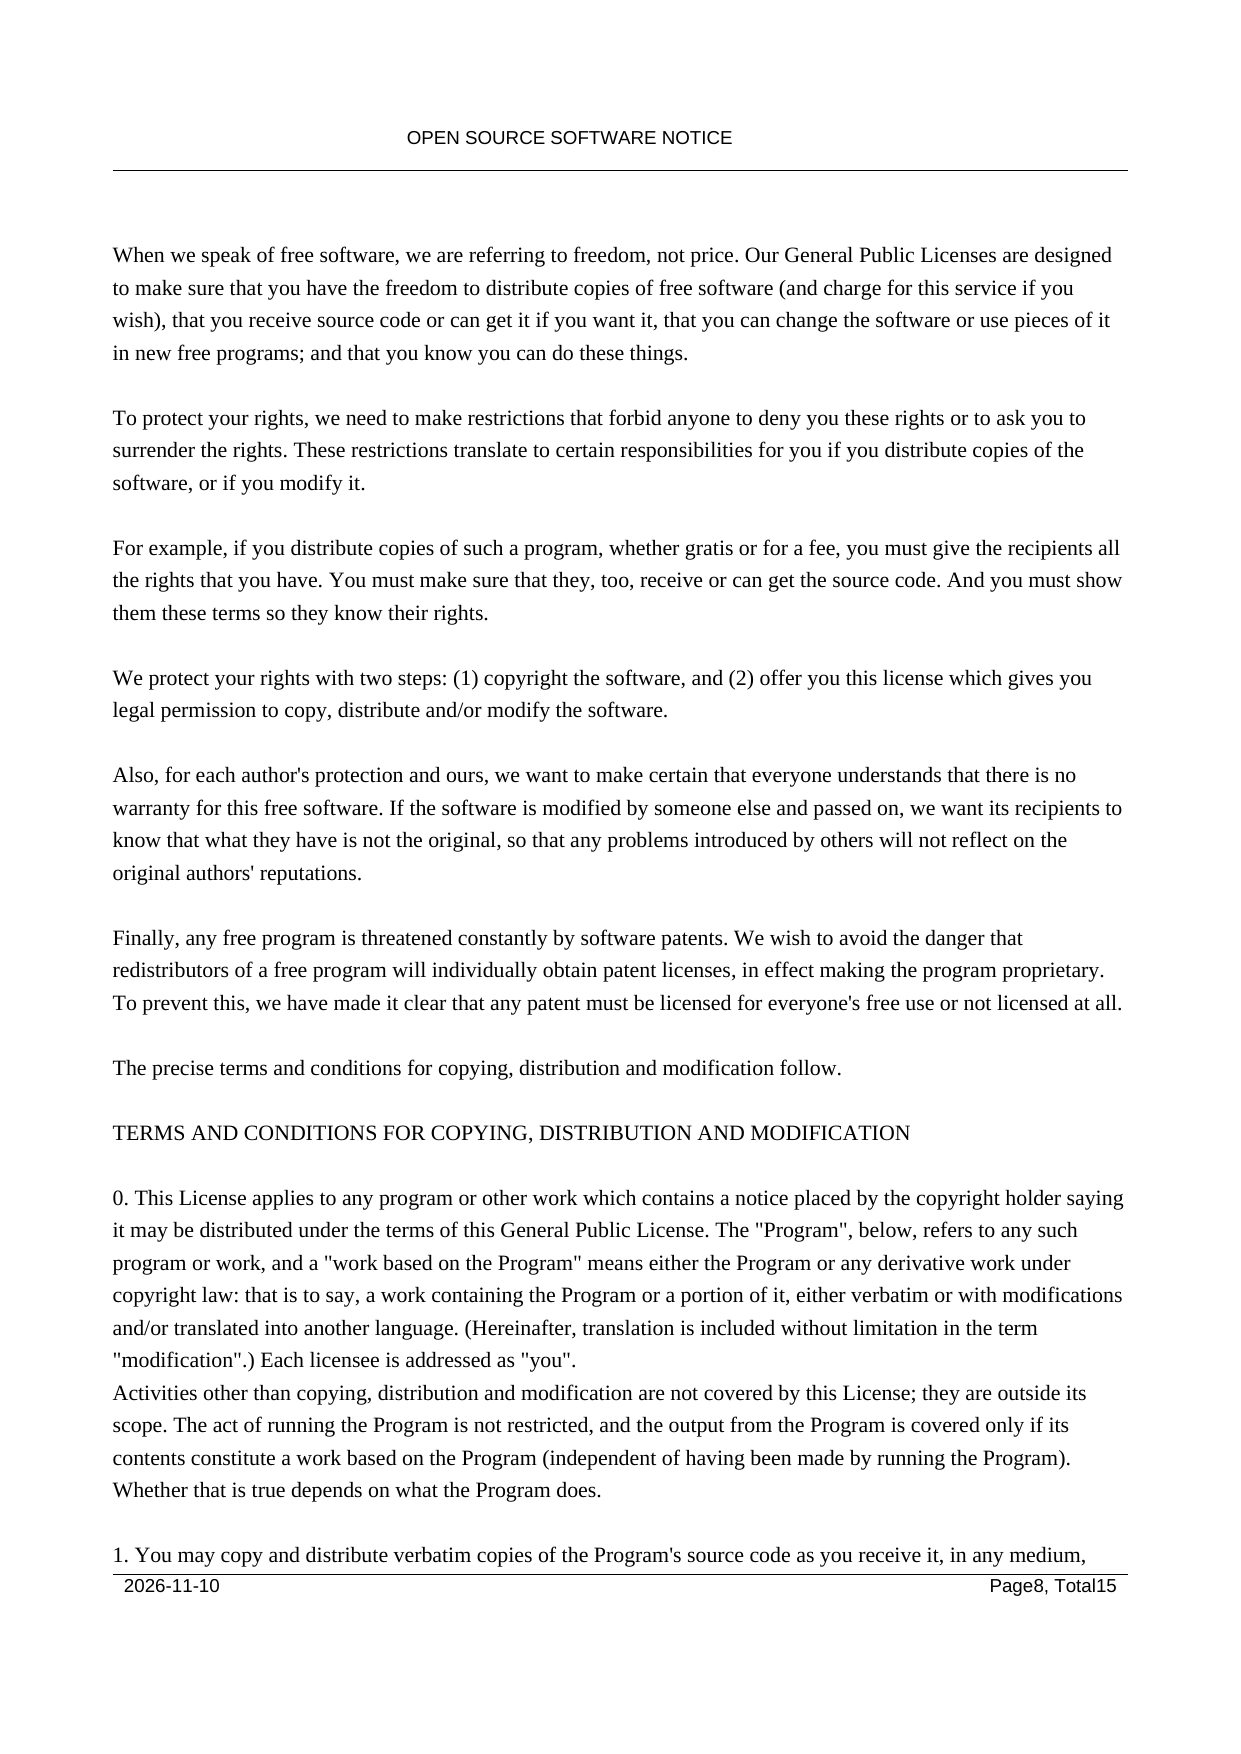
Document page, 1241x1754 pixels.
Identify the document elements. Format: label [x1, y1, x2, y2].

text [112, 206, 1128, 1571]
